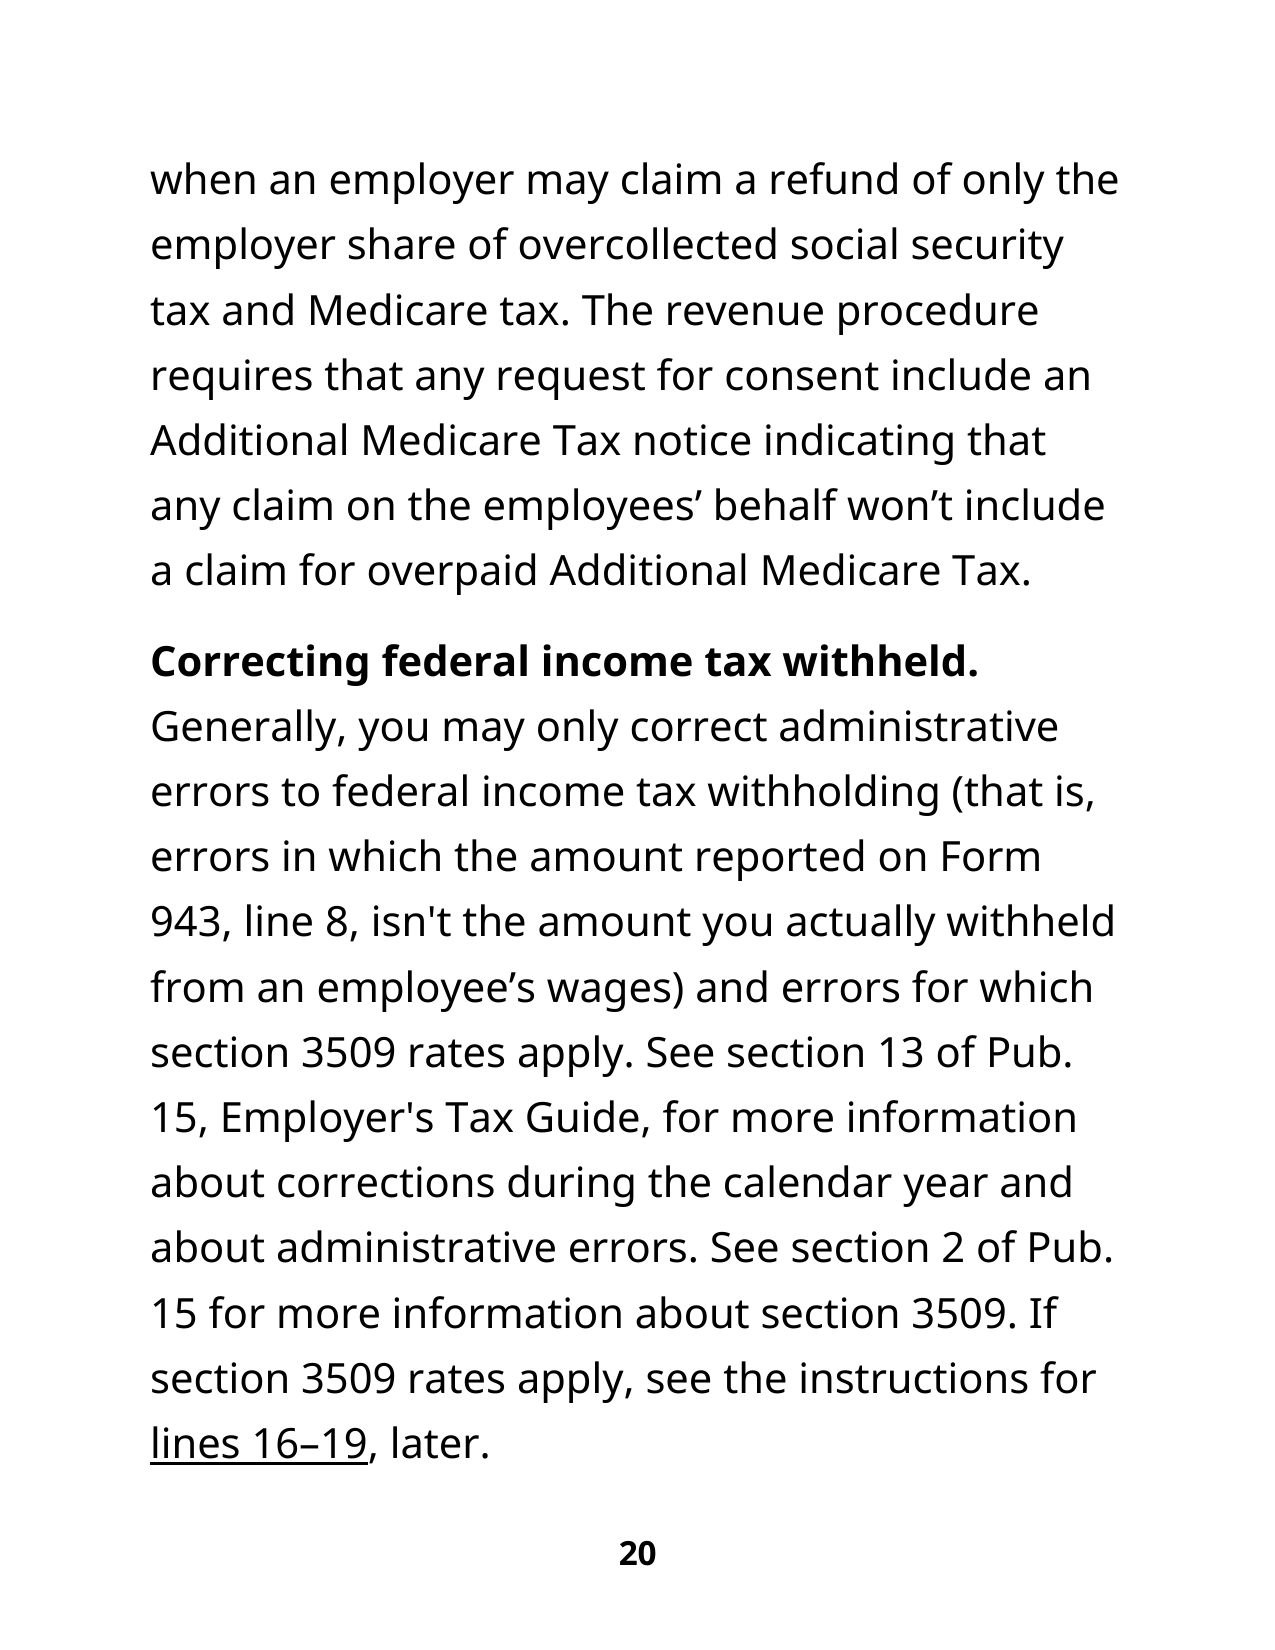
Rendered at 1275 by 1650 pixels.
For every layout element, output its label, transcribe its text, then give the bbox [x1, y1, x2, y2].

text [150, 150, 1125, 598]
text Correcting federal income tax withheld. Generally, you may only correct administrative errors to federal income tax withholding (that is, errors in which the amount reported on Form 943, line 8, isn't the amount you actually withheld from an employee’s wages) and errors for which section 3509 rates apply. See section 13 of Pub. 15, Employer's Tax Guide, for more information about corrections during the calendar year and about administrative errors. See section 2 of Pub. 15 for more information about section 3509. If section 3509 rates apply, see the instructions for lines 16–19, later. [150, 631, 1125, 1471]
